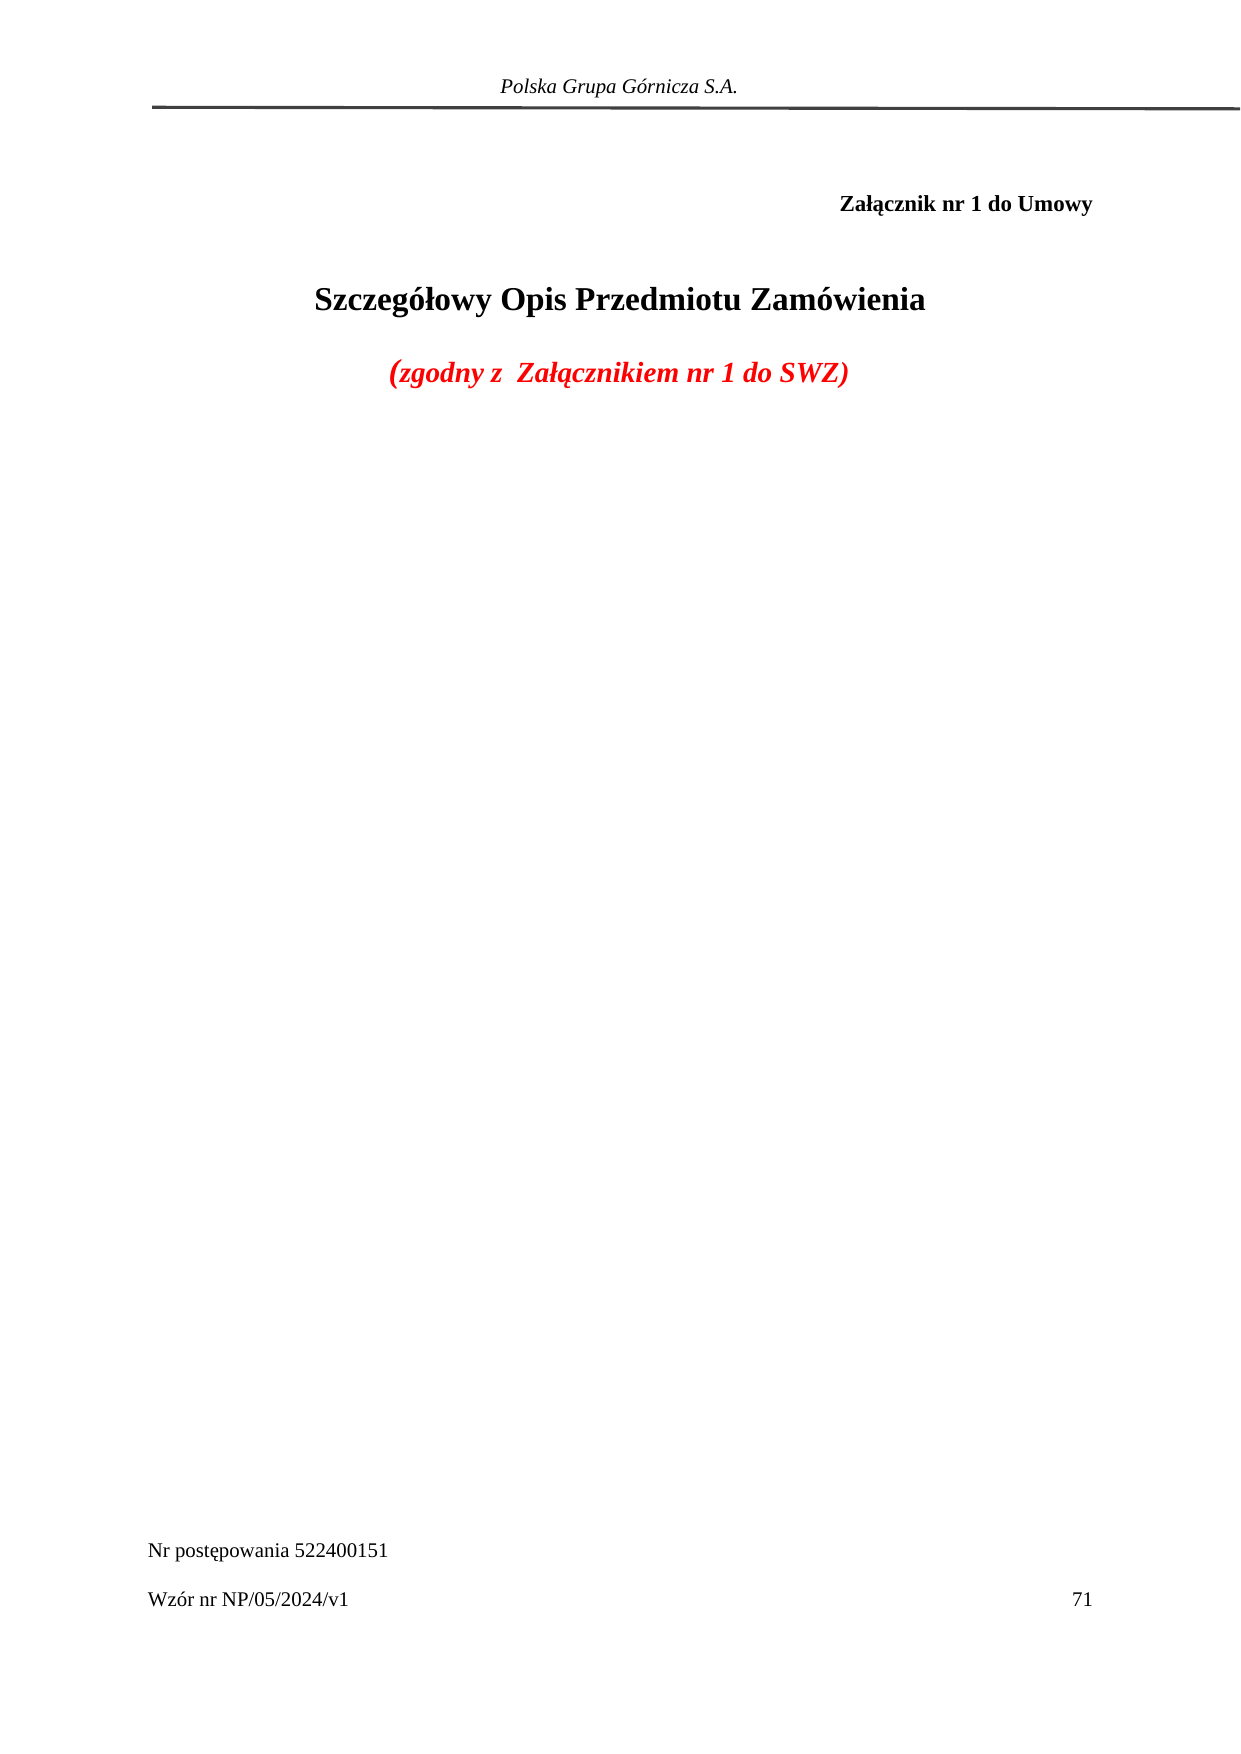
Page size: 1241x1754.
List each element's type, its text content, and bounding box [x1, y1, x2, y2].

text Szczegółowy Opis Przedmiotu Zamówienia [148, 279, 1093, 317]
text Załącznik nr 1 do Umowy [148, 190, 1093, 217]
text (zgodny z Załącznikiem nr 1 do SWZ) [148, 317, 1093, 389]
